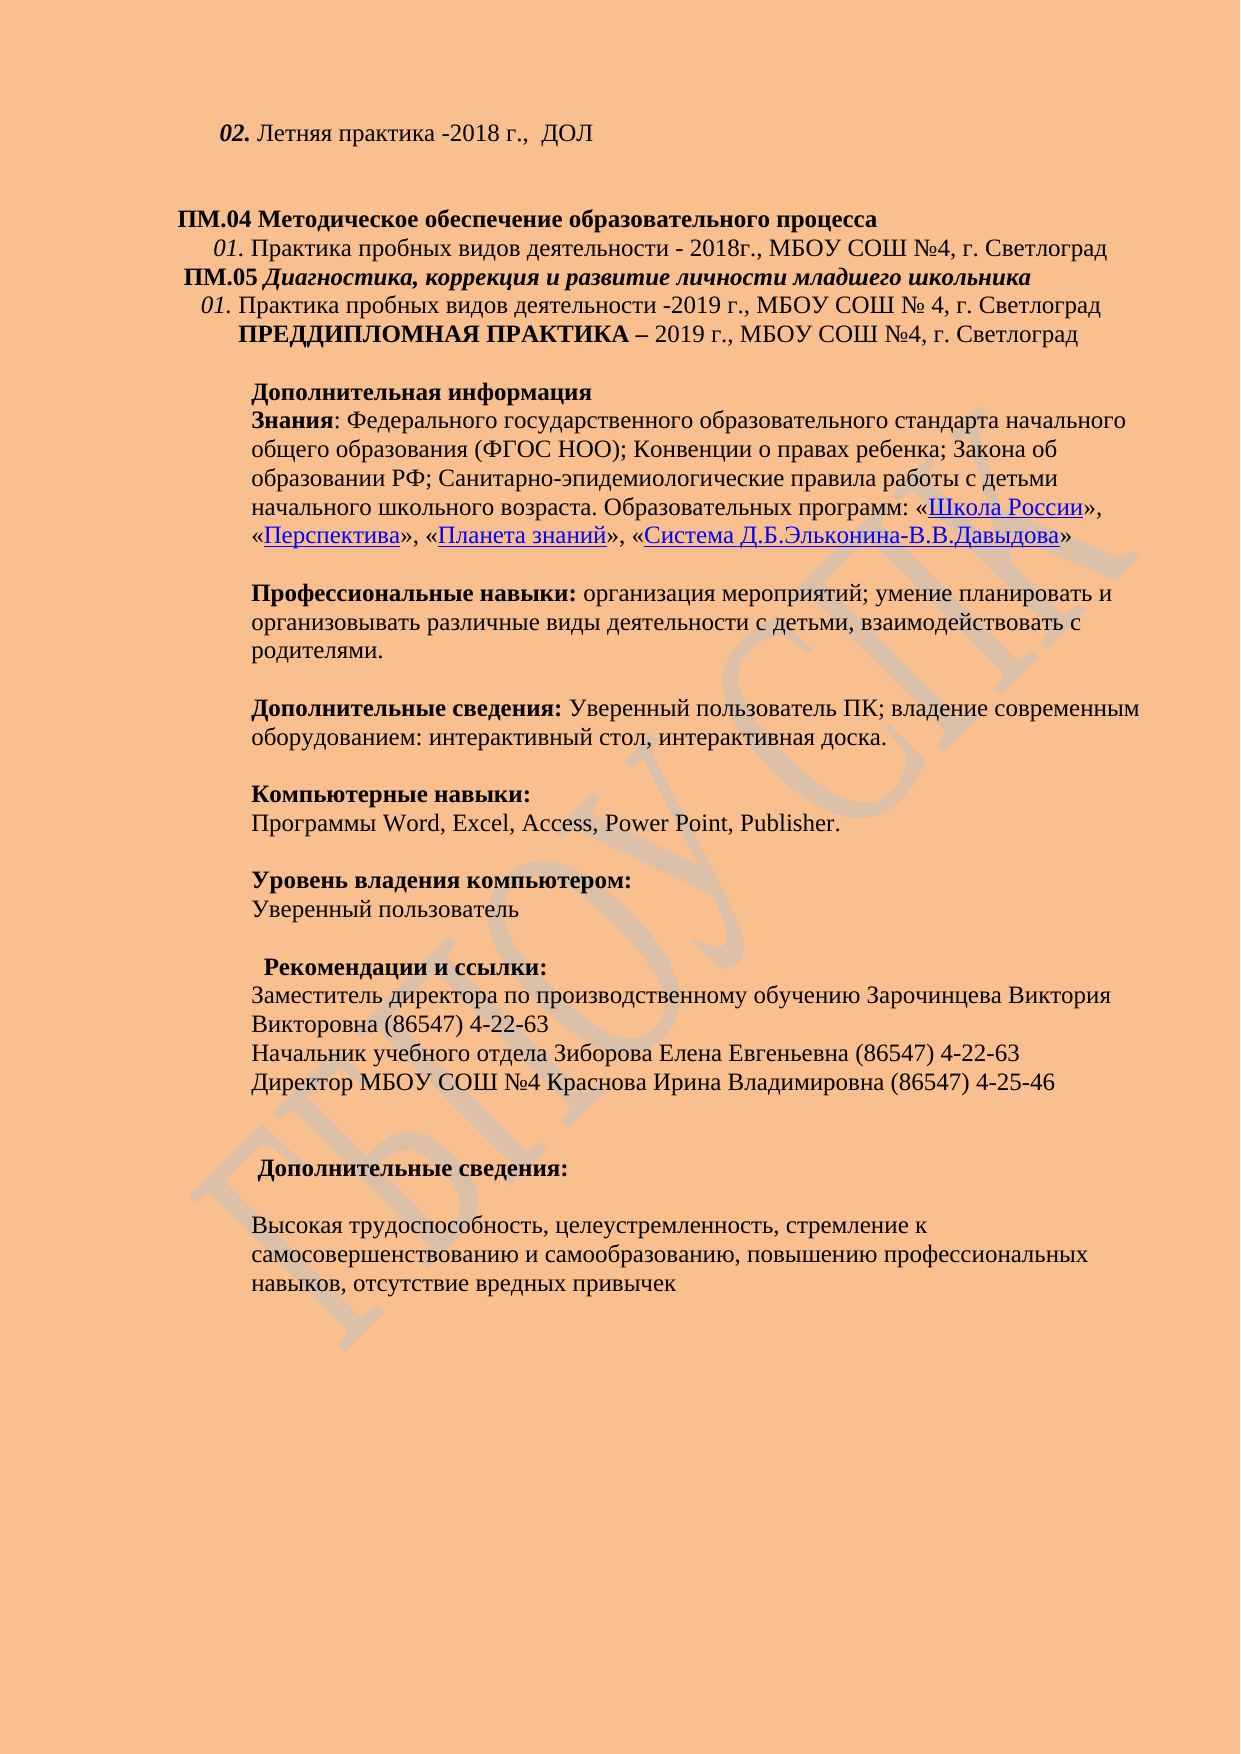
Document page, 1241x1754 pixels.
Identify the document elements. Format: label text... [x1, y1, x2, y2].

text ПРЕДДИПЛОМНАЯ ПРАКТИКА – 2019 г., МБОУ СОШ №4, г. Светлоград [238, 319, 1152, 348]
text Дополнительные сведения: [251, 1153, 1152, 1182]
list Практика пробных видов деятельности - 2018г., МБОУ СОШ №4, г. Светлоград [213, 233, 1152, 262]
text Дополнительные сведения: Уверенный пользователь ПК; владение современным оборудованием: интерактивный стол, интерактивная доска. [251, 693, 1152, 751]
text Компьютерные навыки: [251, 779, 1152, 808]
text ПМ.05 Диагностика, коррекция и развитие личности младшего школьника [177, 262, 1152, 291]
text Начальник учебного отдела Зиборова Елена Евгеньевна (86547) 4-22-63 [251, 1038, 1152, 1067]
text Уровень владения компьютером: [251, 866, 1152, 894]
text Дополнительная информация [251, 377, 1152, 406]
text Рекомендации и ссылки: [251, 952, 1152, 981]
list Практика пробных видов деятельности -2019 г., МБОУ СОШ № 4, г. Светлоград [201, 291, 1152, 319]
text Заместитель директора по производственному обучению Зарочинцева Виктория Викторовна (86547) 4-22-63 [251, 981, 1152, 1038]
text Профессиональные навыки: организация мероприятий; умение планировать и организовывать различные виды деятельности с детьми, взаимодействовать с родителями. [251, 578, 1152, 693]
list Летняя практика -2018 г., ДОЛ [219, 118, 1152, 147]
text ПМ.04 Методическое обеспечение образовательного процесса [177, 204, 1152, 233]
text Высокая трудоспособность, целеустремленность, стремление к самосовершенствованию и самообразованию, повышению профессиональных навыков, отсутствие вредных привычек [251, 1211, 1152, 1297]
text Знания: Федерального государственного образовательного стандарта начального общего образования (ФГОС НОО); Конвенции о правах ребенка; Закона об образовании РФ; Санитарно-эпидемиологические правила работы с детьми начального школьного возраста. Образовательных программ: «Школа России», «Перспектива», «Планета знаний», «Система Д.Б.Эльконина-В.В.Давыдова» [251, 406, 1152, 578]
text Директор МБОУ СОШ №4 Краснова Ирина Владимировна (86547) 4-25-46 [251, 1067, 1152, 1096]
text Программы Word, Excel, Access, Power Point, Publisher. [251, 808, 1152, 837]
text Уверенный пользователь [251, 894, 1152, 923]
